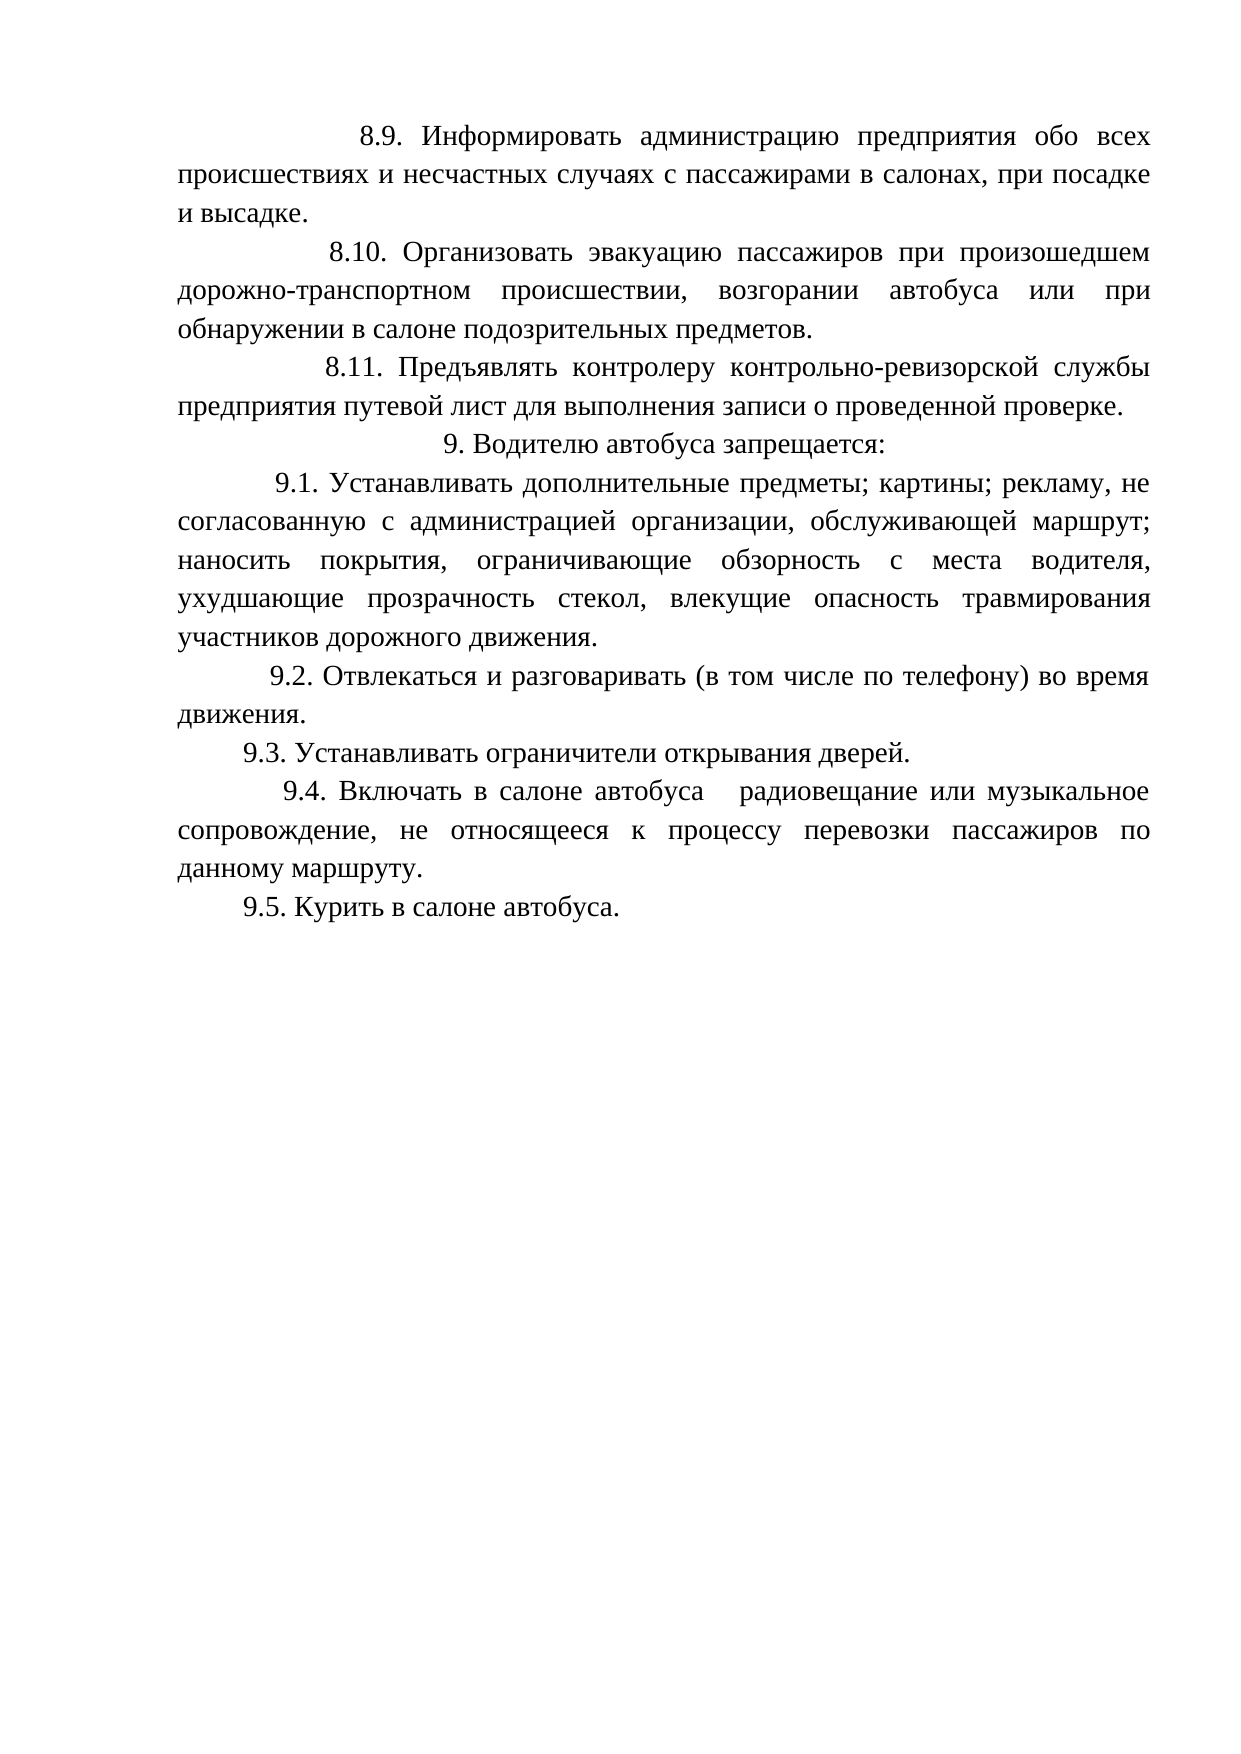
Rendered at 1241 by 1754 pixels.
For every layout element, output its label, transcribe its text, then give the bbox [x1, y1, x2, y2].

text 9.2. Отвлекаться и разговаривать (в том числе по телефону) во время движения. [177, 658, 1152, 730]
text 9.4. Включать в салоне автобуса радиовещание или музыкальное сопровождение, не относящееся к процессу перевозки пассажиров по данному маршруту. [177, 773, 1152, 884]
text 8.10. Организовать эвакуацию пассажиров при произошедшем дорожно-транспортном происшествии, возгорании автобуса или при обнаружении в салоне подозрительных предметов. [177, 234, 1152, 344]
text 9.5. Курить в салоне автобуса. [177, 889, 1152, 922]
text 9.3. Устанавливать ограничители открывания дверей. [177, 735, 1152, 768]
text 9.1. Устанавливать дополнительные предметы; картины; рекламу, не согласованную с администрацией организации, обслуживающей маршрут; наносить покрытия, ограничивающие обзорность с места водителя, ухудшающие прозрачность стекол, влекущие опасность травмирования участников дорожного движения. [177, 465, 1152, 653]
text 9. Водителю автобуса запрещается: [177, 426, 1152, 460]
text 8.11. Предъявлять контролеру контрольно-ревизорской службы предприятия путевой лист для выполнения записи о проведенной проверке. [177, 349, 1152, 421]
text 8.9. Информировать администрацию предприятия обо всех происшествиях и несчастных случаях с пассажирами в салонах, при посадке и высадке. [177, 118, 1152, 229]
